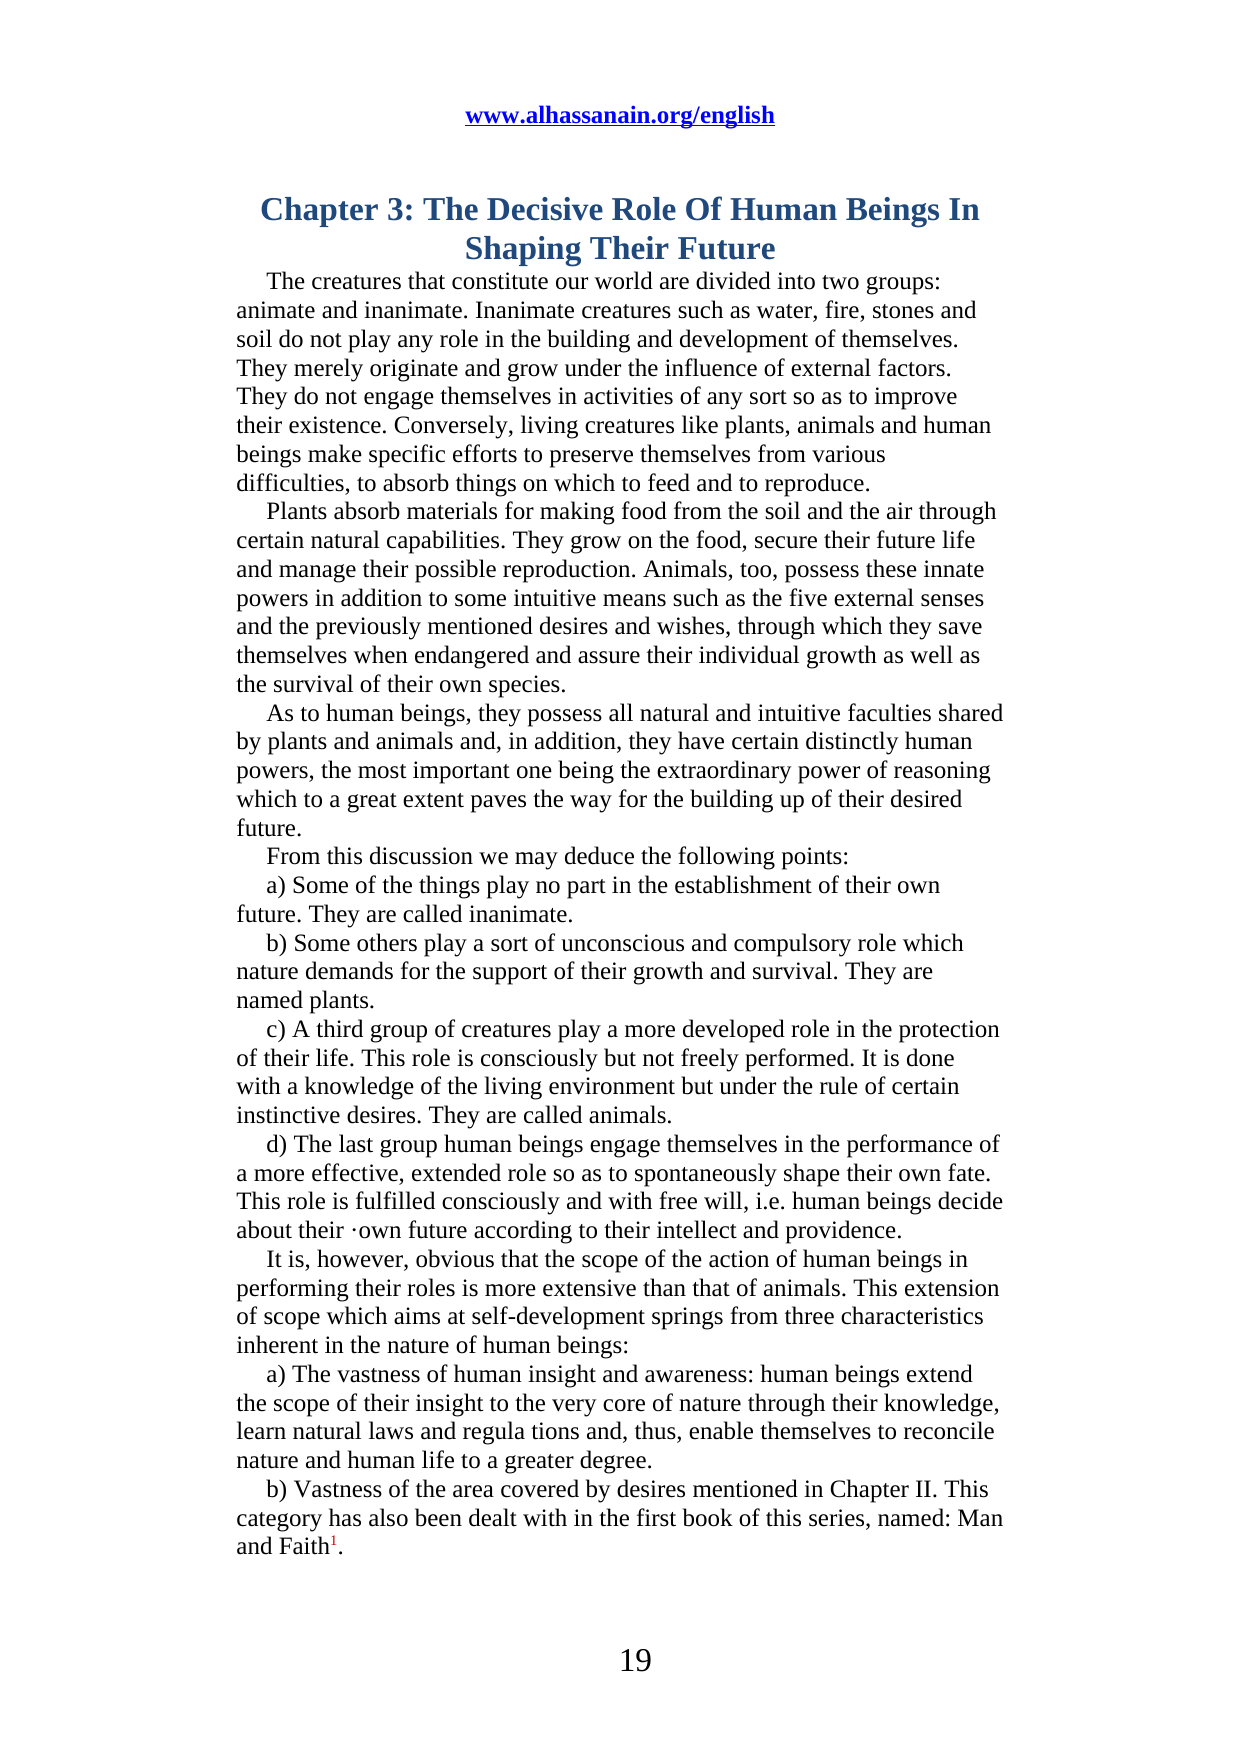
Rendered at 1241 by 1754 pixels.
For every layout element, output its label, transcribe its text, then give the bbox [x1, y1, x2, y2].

text b) Vastness of the area covered by desires mentioned in Chapter II. This category has also been dealt with in the first book of this series, named: Man and Faith1. [236, 1474, 1004, 1560]
text c) A third group of creatures play a more developed role in the protection of their life. This role is consciously but not freely performed. It is done with a knowledge of the living environment but under the rule of certain instinctive desires. They are called animals. [236, 1014, 1004, 1129]
text a) Some of the things play no part in the establishment of their own future. They are called inanimate. [236, 870, 1004, 928]
text As to human beings, they possess all natural and intuitive faculties shared by plants and animals and, in addition, they have certain distinctly human powers, the most important one being the extraordinary power of reasoning which to a great extent paves the way for the building up of their desired future. [236, 698, 1004, 841]
text The creatures that constitute our world are divided into two groups: animate and inanimate. Inanimate creatures such as water, fire, stones and soil do not play any role in the building and development of themselves. They merely originate and grow under the influence of external factors. They do not engage themselves in activities of any sort so as to improve their existence. Conversely, living creatures like plants, animals and human beings make specific efforts to preserve themselves from various difficulties, to absorb things on which to feed and to reproduce. [236, 266, 1004, 496]
text d) The last group human beings engage themselves in the performance of a more effective, extended role so as to spontaneously shape their own fate. This role is fulfilled consciously and with free will, i.e. human beings decide about their ·own future according to their intellect and providence. [236, 1129, 1004, 1244]
text b) Some others play a sort of unconscious and compulsory role which nature demands for the support of their growth and survival. They are named plants. [236, 928, 1004, 1014]
text From this discussion we may deduce the following points: [236, 841, 1004, 870]
text a) The vastness of human insight and awareness: human beings extend the scope of their insight to the very core of nature through their knowledge, learn natural laws and regula tions and, thus, enable themselves to reconcile nature and human life to a greater degree. [236, 1359, 1004, 1474]
subtitle Chapter 3: The Decisive Role Of Human Beings In Shaping Their Future [236, 190, 1004, 266]
text Plants absorb materials for making food from the soil and the air through certain natural capabilities. They grow on the food, secure their future life and manage their possible reproduction. Animals, too, possess these innate powers in addition to some intuitive means such as the five external senses and the previously mentioned desires and wishes, through which they save themselves when endangered and assure their individual growth as well as the survival of their own species. [236, 496, 1004, 698]
text It is, however, obvious that the scope of the action of human beings in performing their roles is more extensive than that of animals. This extension of scope which aims at self-development springs from three characteristics inherent in the nature of human beings: [236, 1244, 1004, 1359]
